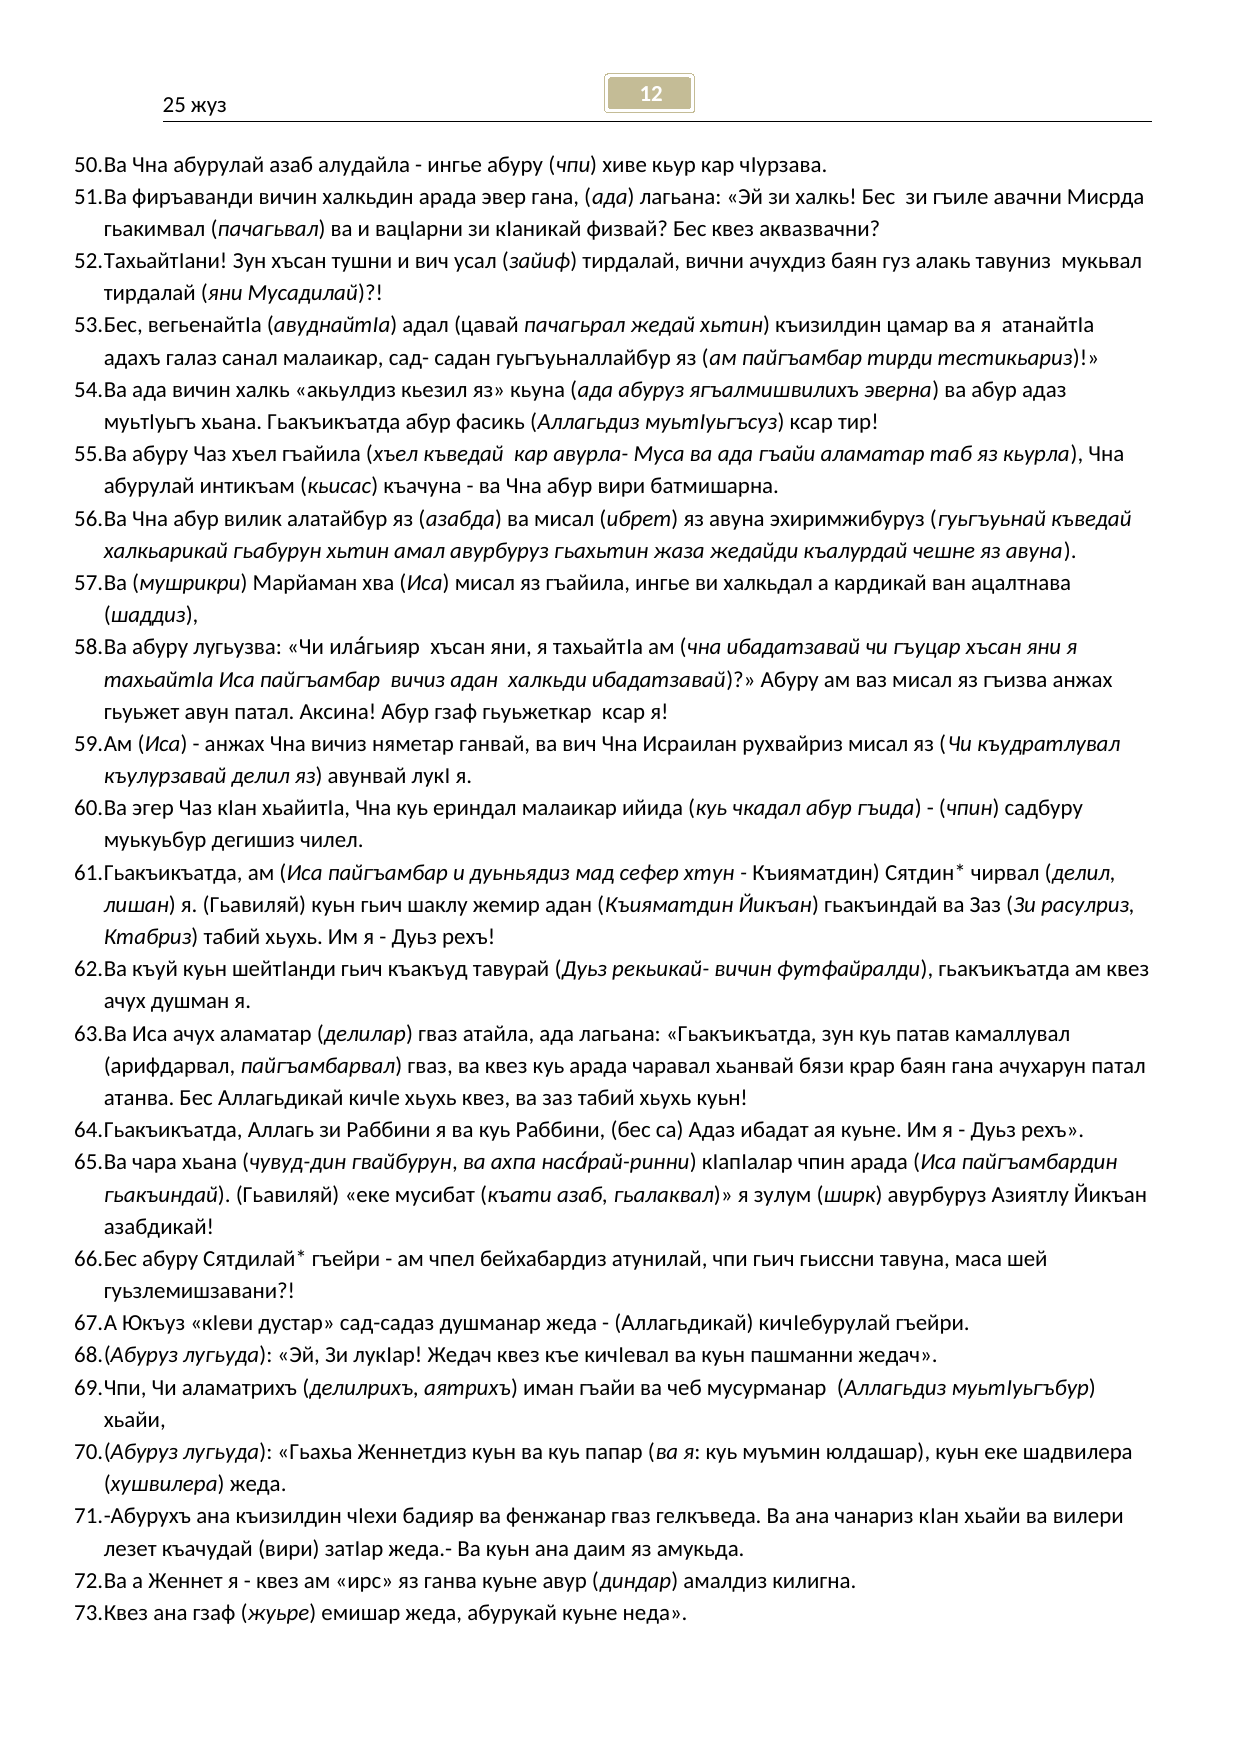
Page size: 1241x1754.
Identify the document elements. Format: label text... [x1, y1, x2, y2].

list Ва (мушрикри) Марйаман хва (Иса) мисал яз гъайила, ингье ви халкьдал а кардикай ван ацалтнава (шаддиз), [74, 568, 1152, 628]
list Ва ада вичин халкь «акьулдиз кьезил яз» кьуна (ада абуруз ягъалмишвилихъ эверна) ва абур адаз муьтIуьгъ хьана. Гьакъикъатда абур фасикь (Аллагьдиз муьтIуьгъсуз) ксар тир! [74, 375, 1152, 435]
list Ва Чна абурулай азаб алудайла - ингье абуру (чпи) хиве кьур кар чIурзава. [74, 150, 1152, 178]
list Гьакъикъатда, ам (Иса пайгъамбар и дуьньядиз мад сефер хтун - Къияматдин) Сятдин* чирвал (делил, лишан) я. (Гьавиляй) куьн гьич шаклу жемир адан (Къияматдин Йикъан) гьакъиндай ва Заз (Зи расулриз, Ктабриз) табий хьухь. Им я - Дуьз рехъ! [74, 858, 1152, 950]
list Ва чара хьана (чувуд-дин гвайбурун, ва ахпа наса́рай-ринни) кIапIалар чпин арада (Иса пайгъамбардин гьакъиндай). (Гьавиляй) «еке мусибат (къати азаб, гьалаквал)» я зулум (ширк) авурбуруз Азиятлу Йикъан азабдикай! [74, 1147, 1152, 1240]
list А Юкъуз «кIеви дустар» сад-садаз душманар жеда - (Аллагьдикай) кичIебурулай гъейри. [74, 1308, 1152, 1336]
list Ва Чна абур вилик алатайбур яз (азабда) ва мисал (ибрет) яз авуна эхиримжибуруз (гуьгъуьнай къведай халкьарикай гьабурун хьтин амал авурбуруз гьахьтин жаза жедайди къалурдай чешне яз авуна). [74, 504, 1152, 564]
list (Абуруз лугьуда): «Гьахьа Женнетдиз куьн ва куь папар (ва я: куь муъмин юлдашар), куьн еке шадвилера (хушвилера) жеда. [74, 1437, 1152, 1497]
list Ва эгер Чаз кIан хьайитIа, Чна куь ериндал малаикар ийида (куь чкадал абур гъида) - (чпин) садбуру муькуьбур дегишиз чилел. [74, 793, 1152, 854]
list Ва абуру лугьузва: «Чи ила́гьияр хъсан яни, я тахьайтIа ам (чна ибадатзавай чи гъуцар хъсан яни я тахьайтIа Иса пайгъамбар вичиз адан халкьди ибадатзавай)?» Абуру ам ваз мисал яз гъизва анжах гьуьжет авун патал. Аксина! Абур гзаф гьуьжеткар ксар я! [74, 632, 1152, 725]
list Гьакъикъатда, Аллагь зи Раббини я ва куь Раббини, (бес са) Адаз ибадат ая куьне. Им я - Дуьз рехъ». [74, 1115, 1152, 1143]
list Бес, вегьенайтIа (авуднайтIа) адал (цавай пачагьрал жедай хьтин) къизилдин цамар ва я атанайтIа адахъ галаз санал малаикар, сад- садан гуьгъуьналлайбур яз (ам пайгъамбар тирди тестикьариз)!» [74, 311, 1152, 371]
list Квез ана гзаф (жуьре) емишар жеда, абурукай куьне неда». [74, 1598, 1152, 1626]
list Чпи, Чи аламатрихъ (делилрихъ, аятрихъ) иман гъайи ва чеб мусурманар (Аллагьдиз муьтIуьгъбур) хьайи, [74, 1373, 1152, 1433]
list (Абуруз лугьуда): «Эй, Зи лукIар! Жедач квез къе кичIевал ва куьн пашманни жедач». [74, 1341, 1152, 1369]
list Ва абуру Чаз хъел гъайила (хъел къведай кар авурла- Муса ва ада гъайи аламатар таб яз кьурла), Чна абурулай интикъам (кьисас) къачуна - ва Чна абур вири батмишарна. [74, 439, 1152, 499]
list Ва фиръаванди вичин халкьдин арада эвер гана, (ада) лагьана: «Эй зи халкь! Бес зи гъиле авачни Мисрда гьакимвал (пачагьвал) ва и вацIарни зи кIаникай физвай? Бес квез аквазвачни? [74, 182, 1152, 242]
list ТахьайтIани! Зун хъсан тушни и вич усал (зайиф) тирдалай, вични ачухдиз баян гуз алакь тавуниз мукьвал тирдалай (яни Мусадилай)?! [74, 246, 1152, 306]
list Ам (Иса) - анжах Чна вичиз няметар ганвай, ва вич Чна Исраилан рухвайриз мисал яз (Чи къудратлувал къулурзавай делил яз) авунвай лукI я. [74, 729, 1152, 789]
list Ва Иса ачух аламатар (делилар) гваз атайла, ада лагьана: «Гьакъикъатда, зун куь патав камаллувал (арифдарвал, пайгъамбарвал) гваз, ва квез куь арада чаравал хьанвай бязи крар баян гана ачухарун патал атанва. Бес Аллагьдикай кичIе хьухь квез, ва заз табий хьухь куьн! [74, 1019, 1152, 1111]
list -Абурухъ ана къизилдин чIехи бадияр ва фенжанар гваз гелкъведа. Ва ана чанариз кIан хьайи ва вилери лезет къачудай (вири) затIар жеда.- Ва куьн ана даим яз амукьда. [74, 1502, 1152, 1562]
list Ва а Женнет я - квез ам «ирс» яз ганва куьне авур (диндар) амалдиз килигна. [74, 1566, 1152, 1594]
list Бес абуру Сятдилай* гъейри - ам чпел бейхабардиз атунилай, чпи гьич гьиссни тавуна, маса шей гуьзлемишзавани?! [74, 1244, 1152, 1304]
list Ва къуй куьн шейтIанди гьич къакъуд тавурай (Дуьз рекьикай- вичин футфайралди), гьакъикъатда ам квез ачух душман я. [74, 954, 1152, 1014]
